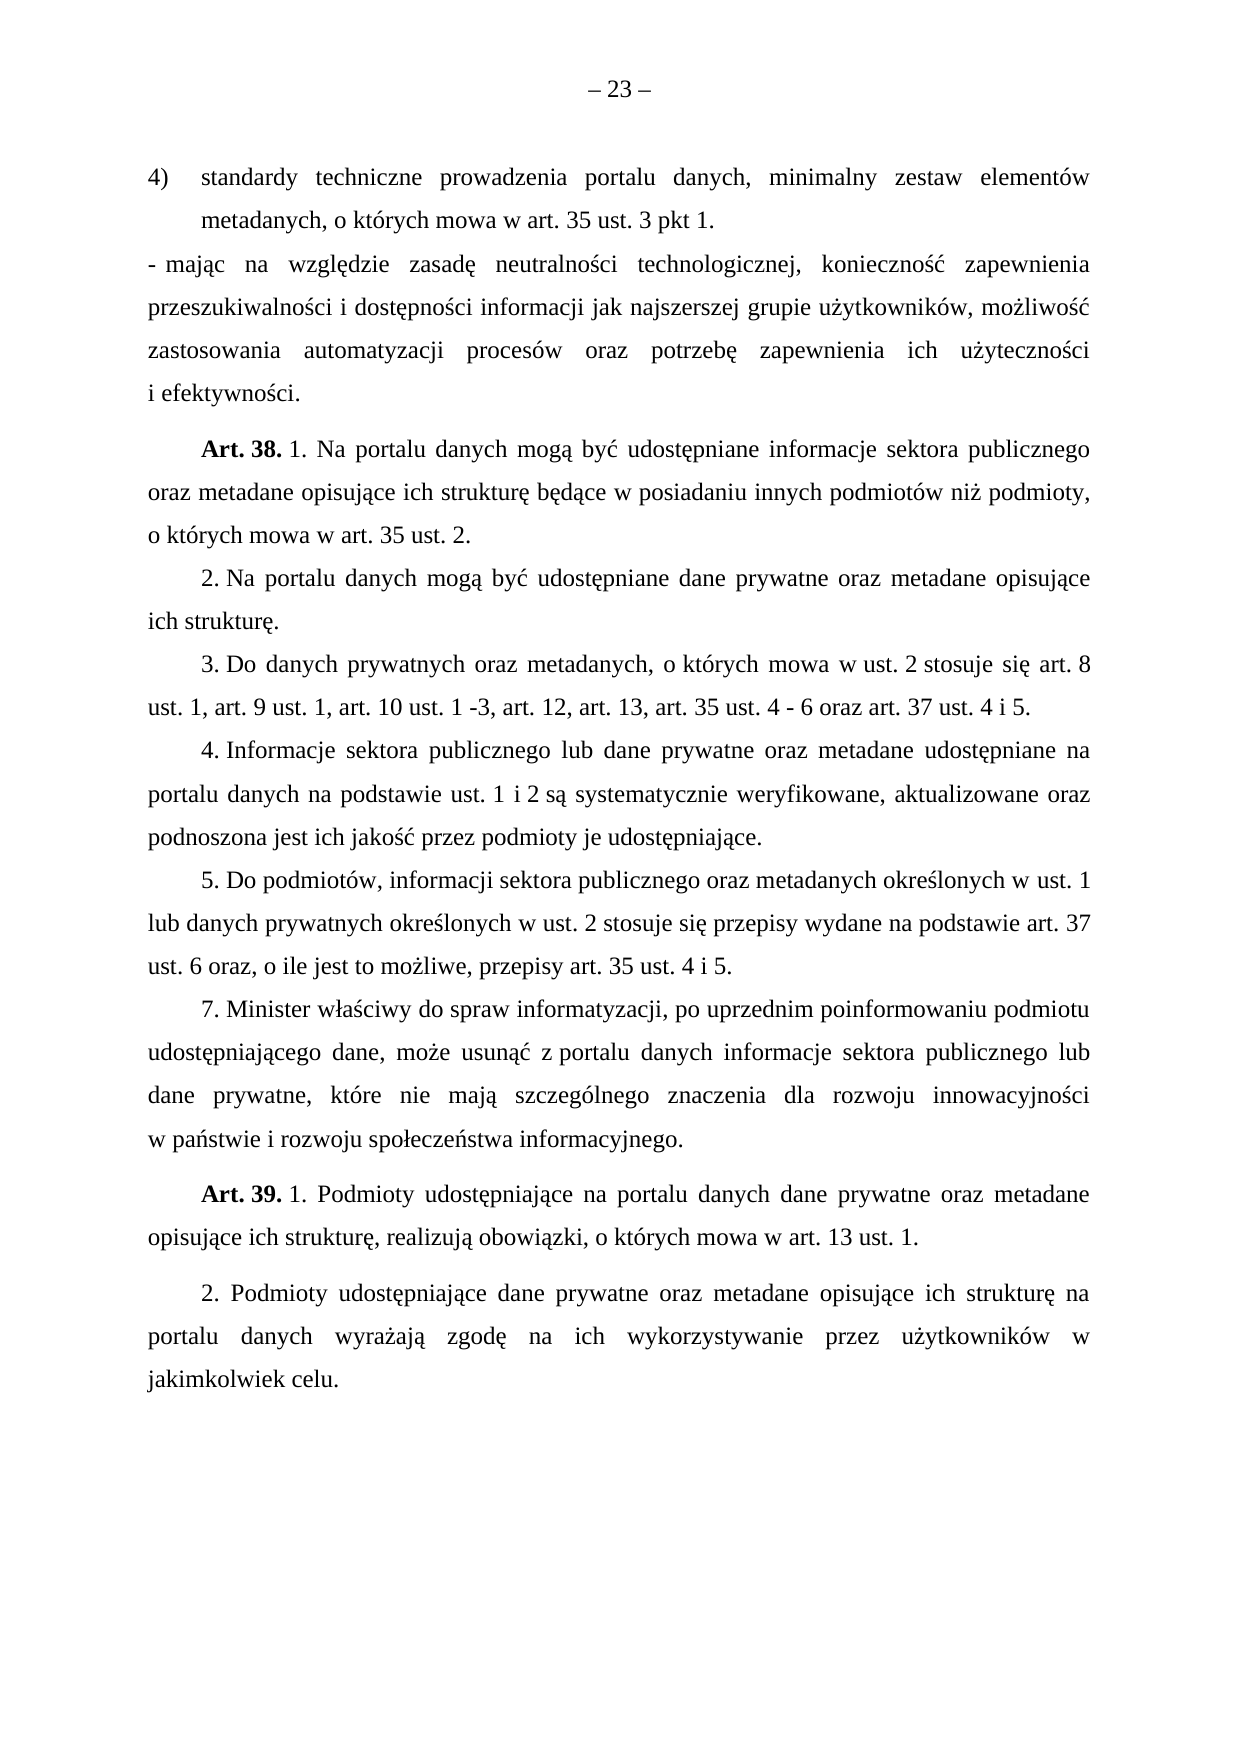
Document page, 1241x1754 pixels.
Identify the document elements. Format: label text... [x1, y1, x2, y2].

text 2. Na portalu danych mogą być udostępniane dane prywatne oraz metadane opisujące ich strukturę. [148, 563, 1091, 635]
text 4) standardy techniczne prowadzenia portalu danych, minimalny zestaw elementów metadanych, o których mowa w art. 35 ust. 3 pkt 1. [148, 162, 1091, 234]
text Art. 39. 1. Podmioty udostępniające na portalu danych dane prywatne oraz metadane opisujące ich strukturę, realizują obowiązki, o których mowa w art. 13 ust. 1. [148, 1179, 1091, 1251]
text 2. Podmioty udostępniające dane prywatne oraz metadane opisujące ich strukturę na portalu danych wyrażają zgodę na ich wykorzystywanie przez użytkowników w jakimkolwiek celu. [148, 1278, 1091, 1393]
text 7. Minister właściwy do spraw informatyzacji, po uprzednim poinformowaniu podmiotu udostępniającego dane, może usunąć z portalu danych informacje sektora publicznego lub dane prywatne, które nie mają szczególnego znaczenia dla rozwoju innowacyjności w państwie i rozwoju społeczeństwa informacyjnego. [148, 994, 1091, 1152]
text 3. Do danych prywatnych oraz metadanych, o których mowa w ust. 2 stosuje się art. 8 ust. 1, art. 9 ust. 1, art. 10 ust. 1 -3, art. 12, art. 13, art. 35 ust. 4 - 6 oraz art. 37 ust. 4 i 5. [148, 649, 1091, 721]
text 5. Do podmiotów, informacji sektora publicznego oraz metadanych określonych w ust. 1 lub danych prywatnych określonych w ust. 2 stosuje się przepisy wydane na podstawie art. 37 ust. 6 oraz, o ile jest to możliwe, przepisy art. 35 ust. 4 i 5. [148, 865, 1091, 980]
text 4. Informacje sektora publicznego lub dane prywatne oraz metadane udostępniane na portalu danych na podstawie ust. 1 i 2 są systematycznie weryfikowane, aktualizowane oraz podnoszona jest ich jakość przez podmioty je udostępniające. [148, 736, 1091, 851]
text Art. 38. 1. Na portalu danych mogą być udostępniane informacje sektora publicznego oraz metadane opisujące ich strukturę będące w posiadaniu innych podmiotów niż podmioty, o których mowa w art. 35 ust. 2. [148, 434, 1091, 549]
text - mając na względzie zasadę neutralności technologicznej, konieczność zapewnienia przeszukiwalności i dostępności informacji jak najszerszej grupie użytkowników, możliwość zastosowania automatyzacji procesów oraz potrzebę zapewnienia ich użyteczności i efektywności. [148, 249, 1091, 407]
